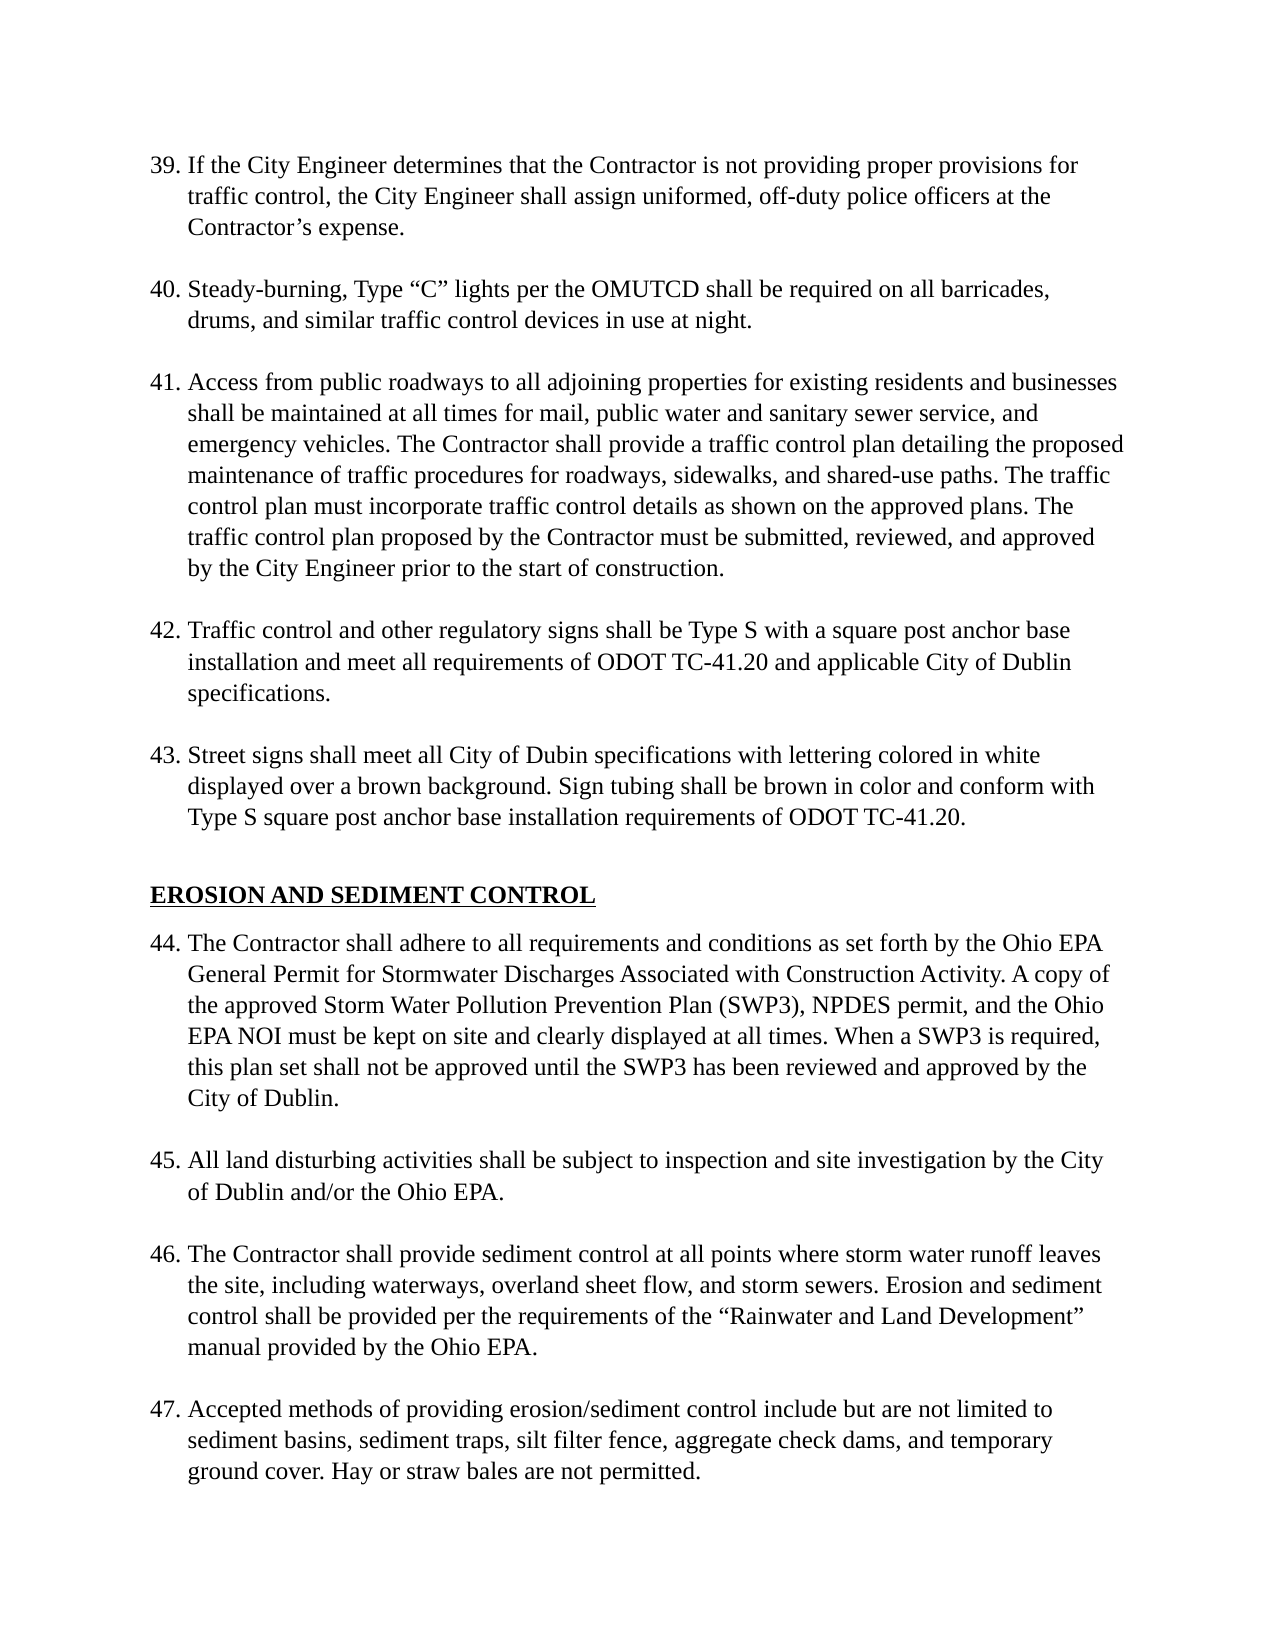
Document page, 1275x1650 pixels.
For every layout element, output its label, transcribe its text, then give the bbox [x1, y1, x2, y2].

list Traffic control and other regulatory signs shall be Type S with a square post anchor base installation and meet all requirements of ODOT TC-41.20 and applicable City of Dublin specifications. [150, 616, 1125, 706]
list If the City Engineer determines that the Contractor is not providing proper provisions for traffic control, the City Engineer shall assign uniformed, off-duty police officers at the Contractor’s expense. [150, 150, 1125, 241]
list Access from public roadways to all adjoining properties for existing residents and businesses shall be maintained at all times for mail, public water and sanitary sewer service, and emergency vehicles. The Contractor shall provide a traffic control plan detailing the proposed maintenance of traffic procedures for roadways, sidewalks, and shared-use paths. The traffic control plan must incorporate traffic control details as shown on the approved plans. The traffic control plan proposed by the Contractor must be submitted, reviewed, and approved by the City Engineer prior to the start of construction. [150, 367, 1125, 582]
text EROSION AND SEDIMENT CONTROL [150, 881, 1125, 909]
list Street signs shall meet all City of Dubin specifications with lettering colored in white displayed over a brown background. Sign tubing shall be brown in color and conform with Type S square post anchor base installation requirements of ODOT TC-41.20. [150, 740, 1125, 831]
list Accepted methods of providing erosion/sediment control include but are not limited to sediment basins, sediment traps, silt filter fence, aggregate check dams, and temporary ground cover. Hay or straw bales are not permitted. [150, 1394, 1125, 1485]
list The Contractor shall provide sediment control at all points where storm water runoff leaves the site, including waterways, overland sheet flow, and storm sewers. Erosion and sediment control shall be provided per the requirements of the “Rainwater and Land Development” manual provided by the Ohio EPA. [150, 1239, 1125, 1361]
list The Contractor shall adhere to all requirements and conditions as set forth by the Ohio EPA General Permit for Stormwater Discharges Associated with Construction Activity. A copy of the approved Storm Water Pollution Prevention Plan (SWP3), NPDES permit, and the Ohio EPA NOI must be kept on site and clearly displayed at all times. When a SWP3 is required, this plan set shall not be approved until the SWP3 has been reviewed and approved by the City of Dublin. [150, 928, 1125, 1112]
list Steady-burning, Type “C” lights per the OMUTCD shall be required on all barricades, drums, and similar traffic control devices in use at night. [150, 274, 1125, 334]
list All land disturbing activities shall be subject to inspection and site investigation by the City of Dublin and/or the Ohio EPA. [150, 1146, 1125, 1205]
